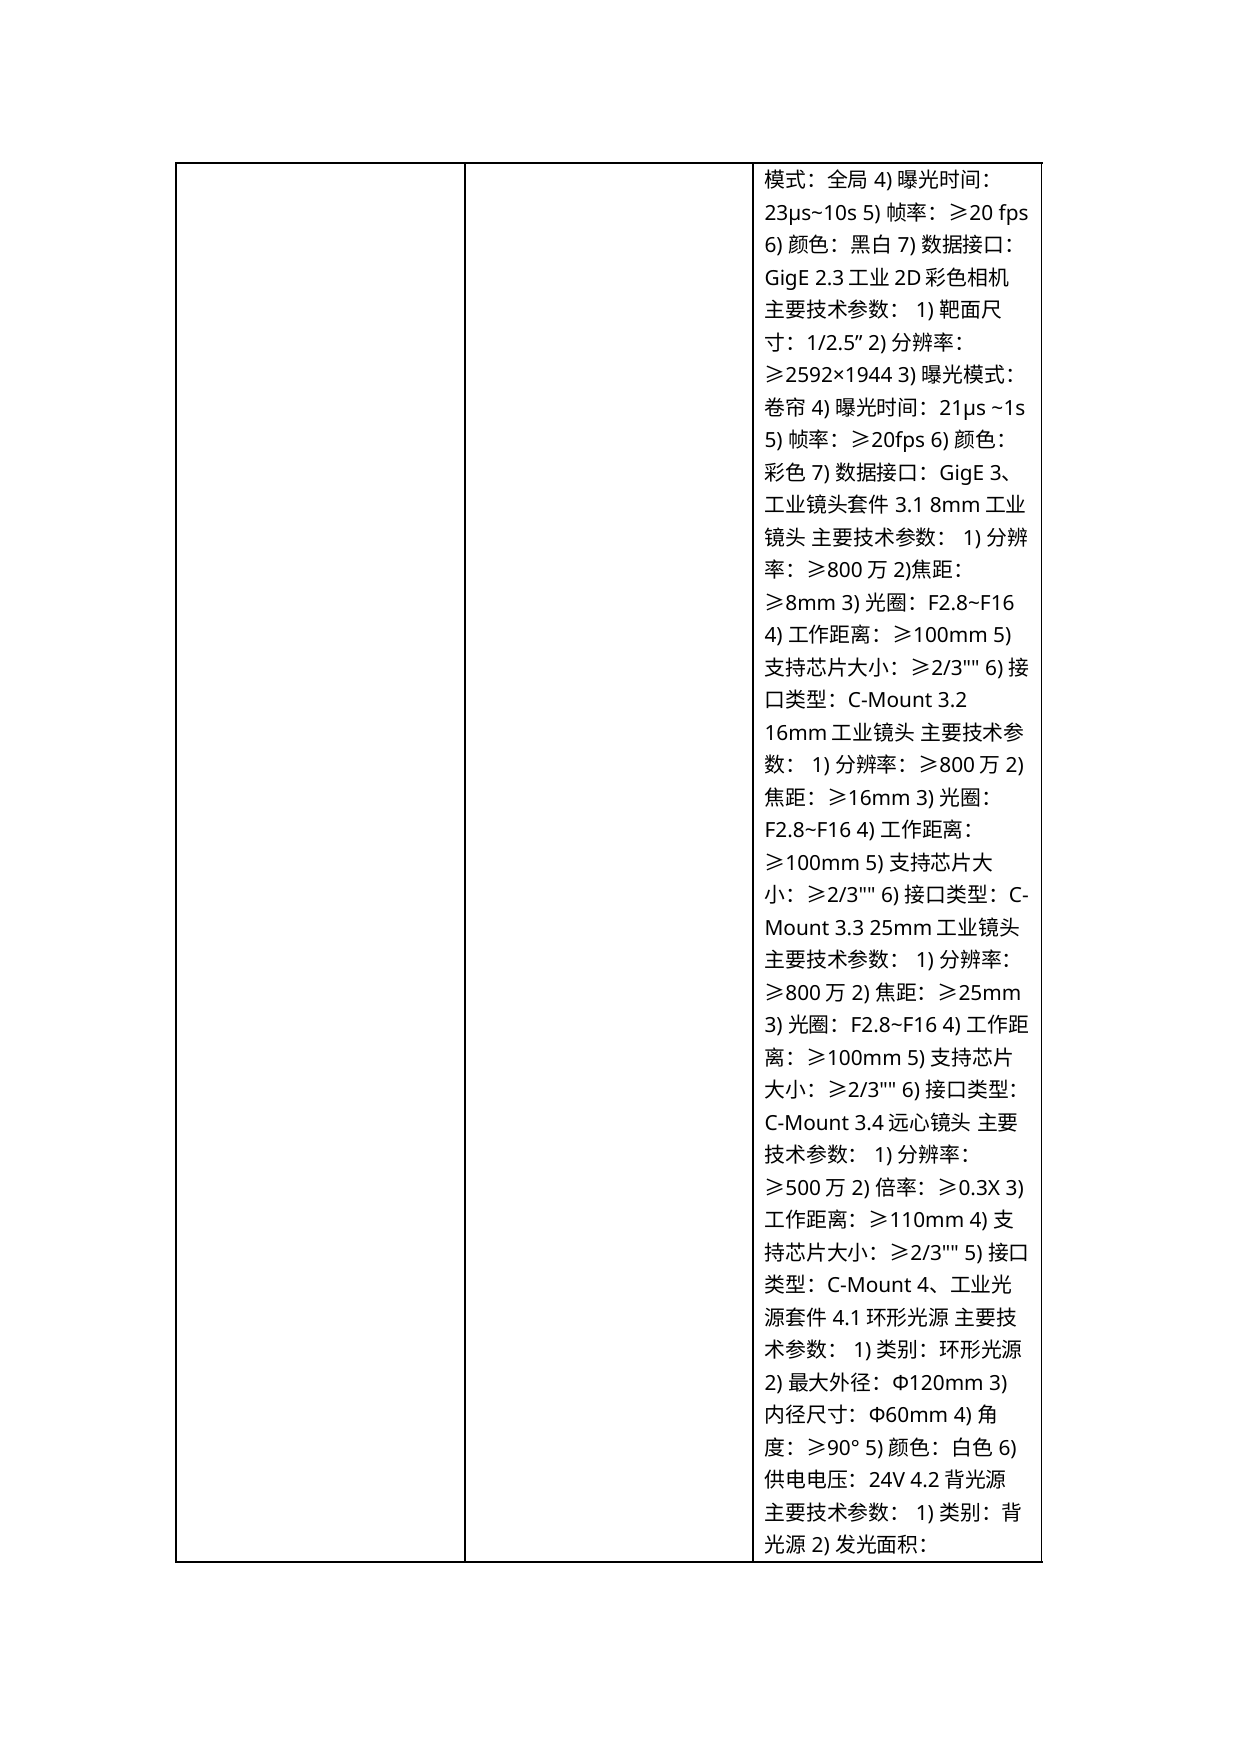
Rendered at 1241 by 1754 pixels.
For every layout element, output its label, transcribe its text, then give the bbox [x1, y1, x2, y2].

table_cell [754, 164, 1041, 1561]
table_cell [466, 164, 752, 1561]
table_cell 2 [177, 164, 464, 1561]
